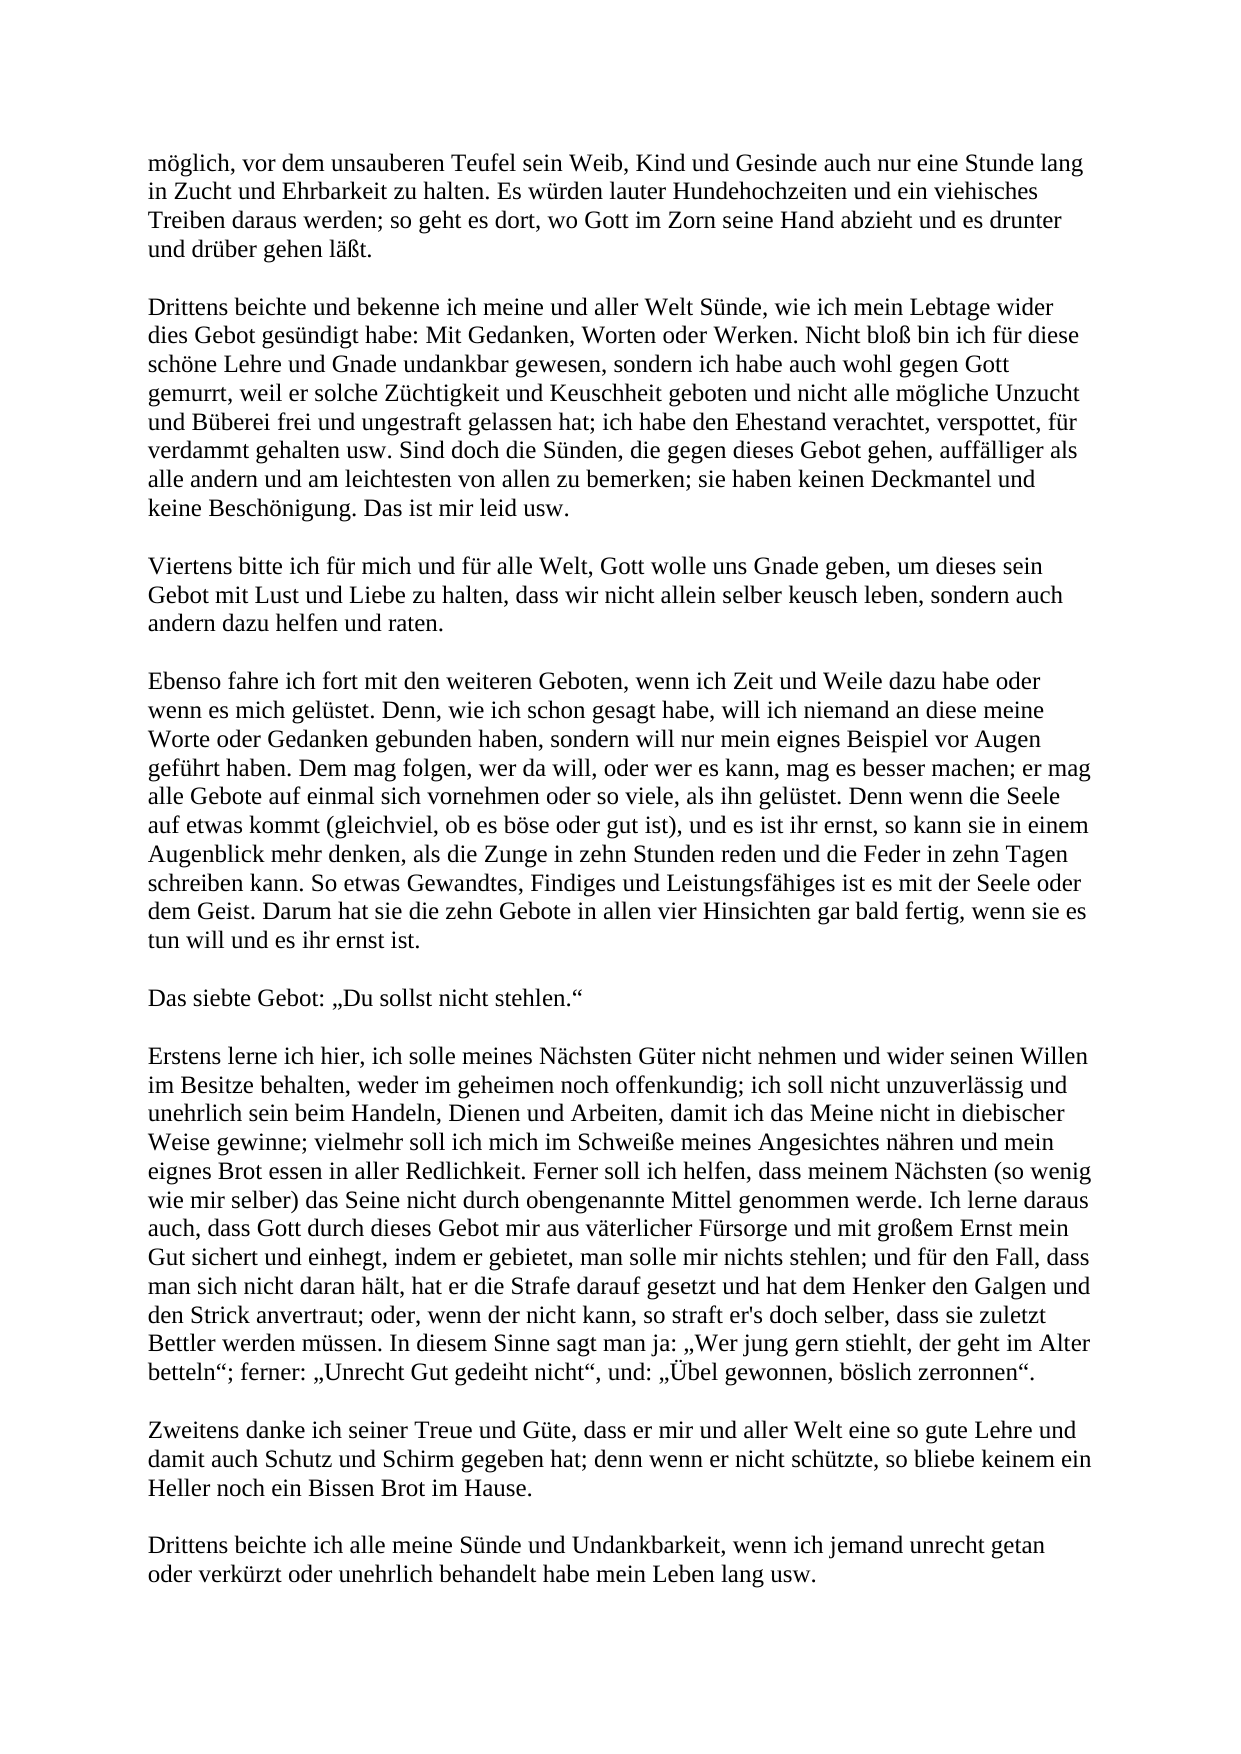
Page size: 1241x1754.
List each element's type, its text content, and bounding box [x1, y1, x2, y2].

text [148, 148, 1093, 263]
text Drittens beichte und bekenne ich meine und aller Welt Sünde, wie ich mein Lebtage wider dies Gebot gesündigt habe: Mit Gedanken, Worten oder Werken. Nicht bloß bin ich für diese schöne Lehre und Gnade undankbar gewesen, sondern ich habe auch wohl gegen Gott gemurrt, weil er solche Züchtigkeit und Keuschheit geboten und nicht alle mögliche Unzucht und Büberei frei und ungestraft gelassen hat; ich habe den Ehestand verachtet, verspottet, für verdammt gehalten usw. Sind doch die Sünden, die gegen dieses Gebot gehen, auffälliger als alle andern und am leichtesten von allen zu bemerken; sie haben keinen Deckmantel und keine Beschönigung. Das ist mir leid usw. [148, 292, 1093, 522]
text Zweitens danke ich seiner Treue und Güte, dass er mir und aller Welt eine so gute Lehre und damit auch Schutz und Schirm gegeben hat; denn wenn er nicht schützte, so bliebe keinem ein Heller noch ein Bissen Brot im Hause. [148, 1415, 1093, 1501]
text Viertens bitte ich für mich und für alle Welt, Gott wolle uns Gnade geben, um dieses sein Gebot mit Lust und Liebe zu halten, dass wir nicht allein selber keusch leben, sondern auch andern dazu helfen und raten. [148, 551, 1093, 637]
text Erstens lerne ich hier, ich solle meines Nächsten Güter nicht nehmen und wider seinen Willen im Besitze behalten, weder im geheimen noch offenkundig; ich soll nicht unzuverlässig und unehrlich sein beim Handeln, Dienen und Arbeiten, damit ich das Meine nicht in diebischer Weise gewinne; vielmehr soll ich mich im Schweiße meines Angesichtes nähren und mein eignes Brot essen in aller Redlichkeit. Ferner soll ich helfen, dass meinem Nächsten (so wenig wie mir selber) das Seine nicht durch obengenannte Mittel genommen werde. Ich lerne daraus auch, dass Gott durch dieses Gebot mir aus väterlicher Fürsorge und mit großem Ernst mein Gut sichert und einhegt, indem er gebietet, man solle mir nichts stehlen; und für den Fall, dass man sich nicht daran hält, hat er die Strafe darauf gesetzt und hat dem Henker den Galgen und den Strick anvertraut; oder, wenn der nicht kann, so straft er's doch selber, dass sie zuletzt Bettler werden müssen. In diesem Sinne sagt man ja: „Wer jung gern stiehlt, der geht im Alter betteln“; ferner: „Unrecht Gut gedeiht nicht“, und: „Übel gewonnen, böslich zerronnen“. [148, 1041, 1093, 1386]
text Drittens beichte ich alle meine Sünde und Undankbarkeit, wenn ich jemand unrecht getan oder verkürzt oder unehrlich behandelt habe mein Leben lang usw. [148, 1531, 1093, 1588]
text Das siebte Gebot: „Du sollst nicht stehlen.“ [148, 983, 1093, 1012]
text Ebenso fahre ich fort mit den weiteren Geboten, wenn ich Zeit und Weile dazu habe oder wenn es mich gelüstet. Denn, wie ich schon gesagt habe, will ich niemand an diese meine Worte oder Gedanken gebunden haben, sondern will nur mein eignes Beispiel vor Augen geführt haben. Dem mag folgen, wer da will, oder wer es kann, mag es besser machen; er mag alle Gebote auf einmal sich vornehmen oder so viele, als ihn gelüstet. Denn wenn die Seele auf etwas kommt (gleichviel, ob es böse oder gut ist), und es ist ihr ernst, so kann sie in einem Augenblick mehr denken, als die Zunge in zehn Stunden reden und die Feder in zehn Tagen schreiben kann. So etwas Gewandtes, Findiges und Leistungsfähiges ist es mit der Seele oder dem Geist. Darum hat sie die zehn Gebote in allen vier Hinsichten gar bald fertig, wenn sie es tun will und es ihr ernst ist. [148, 666, 1093, 954]
